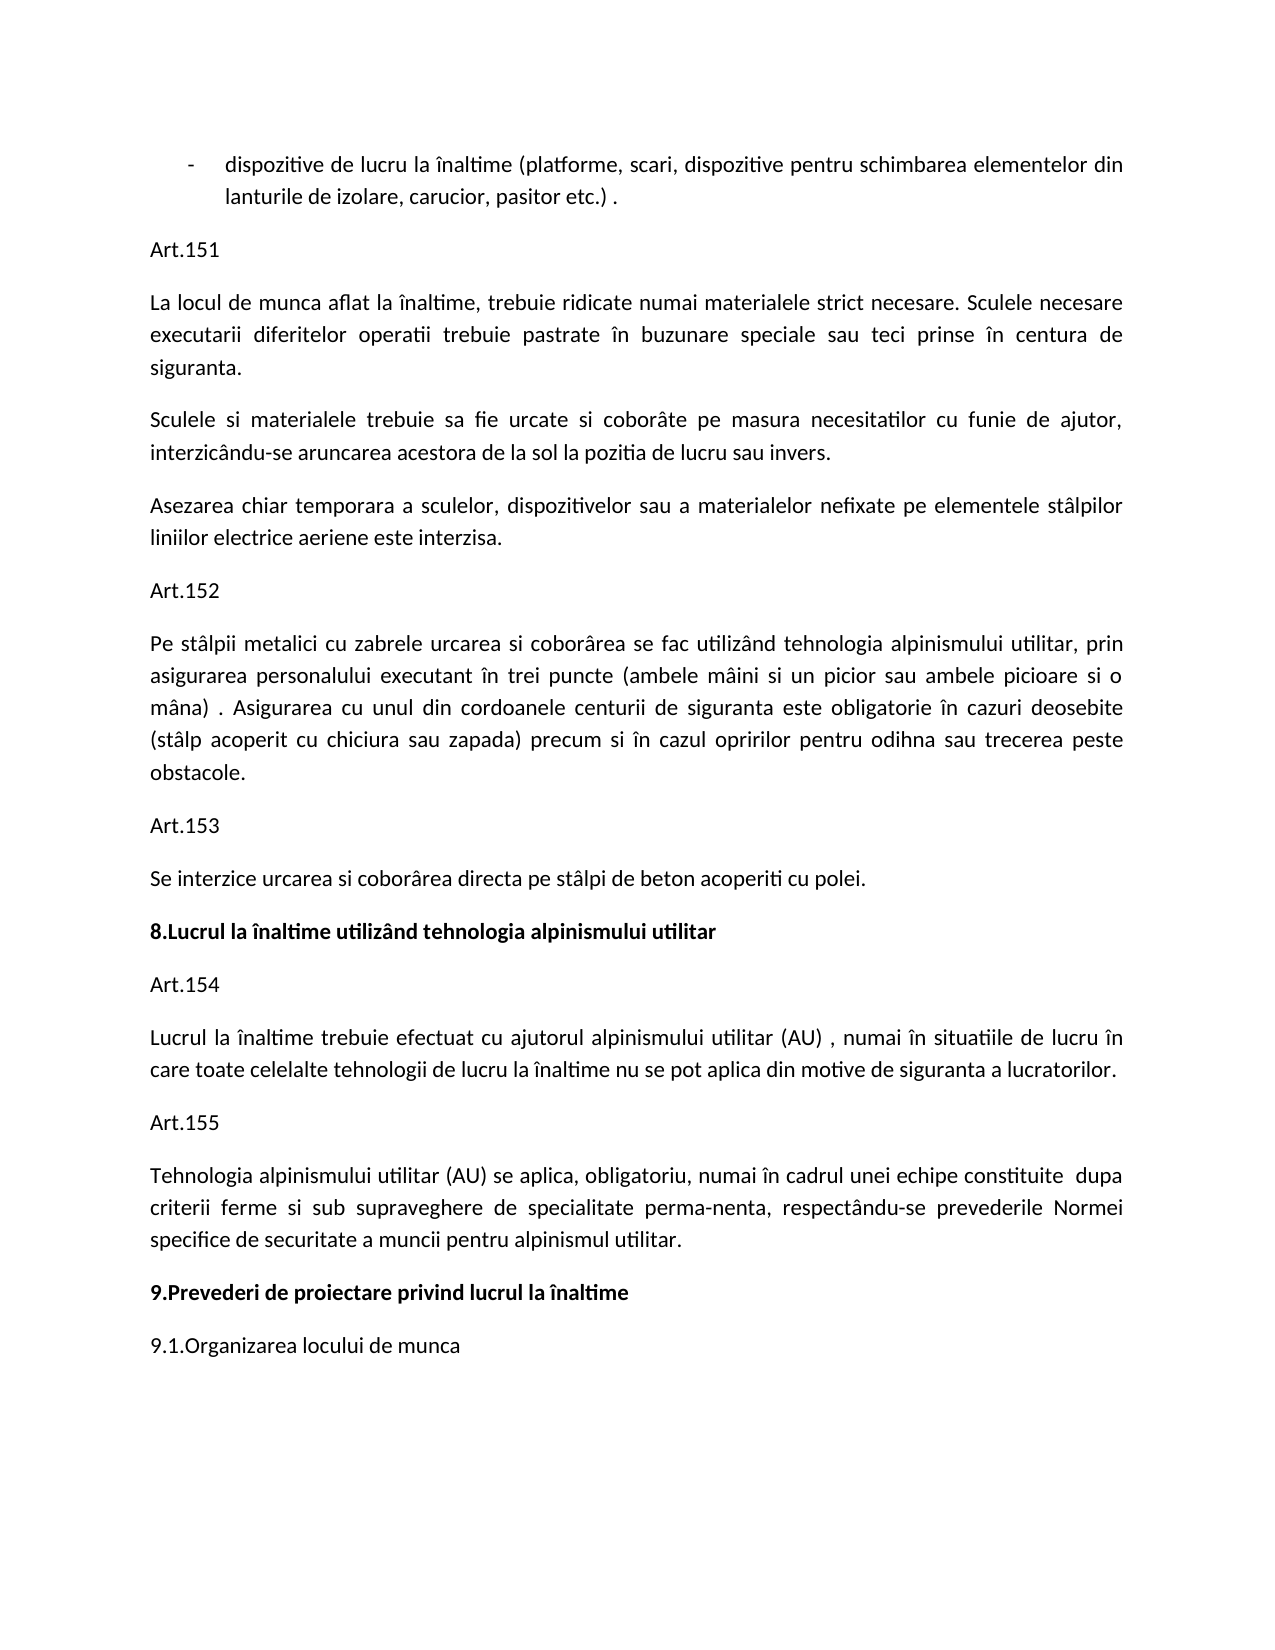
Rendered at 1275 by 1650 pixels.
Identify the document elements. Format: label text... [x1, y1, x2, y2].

text 9.Prevederi de proiectare privind lucrul la înaltime [150, 1278, 1125, 1307]
text Asezarea chiar temporara a sculelor, dispozitivelor sau a materialelor nefixate pe elementele stâlpilor liniilor electrice aeriene este interzisa. [150, 491, 1125, 551]
text Tehnologia alpinismului utilitar (AU) se aplica, obligatoriu, numai în cadrul unei echipe constituite dupa criterii ferme si sub supraveghere de specialitate perma-nenta, respectându-se prevederile Normei specifice de securitate a muncii pentru alpinismul utilitar. [150, 1161, 1125, 1253]
text Pe stâlpii metalici cu zabrele urcarea si coborârea se fac utilizând tehnologia alpinismului utilitar, prin asigurarea personalului executant în trei puncte (ambele mâini si un picior sau ambele picioare si o mâna) . Asigurarea cu unul din cordoanele centurii de siguranta este obligatorie în cazuri deosebite (stâlp acoperit cu chiciura sau zapada) precum si în cazul opririlor pentru odihna sau trecerea peste obstacole. [150, 629, 1125, 786]
text Art.155 [150, 1108, 1125, 1136]
text Art.151 [150, 235, 1125, 263]
text Se interzice urcarea si coborârea directa pe stâlpi de beton acoperiti cu polei. [150, 864, 1125, 892]
text 9.1.Organizarea locului de munca [150, 1332, 1125, 1359]
text 8.Lucrul la înaltime utilizând tehnologia alpinismului utilitar [150, 917, 1125, 945]
text Sculele si materialele trebuie sa fie urcate si coborâte pe masura necesitatilor cu funie de ajutor, interzicându-se aruncarea acestora de la sol la pozitia de lucru sau invers. [150, 406, 1125, 466]
text La locul de munca aflat la înaltime, trebuie ridicate numai materialele strict necesare. Sculele necesare executarii diferitelor operatii trebuie pastrate în buzunare speciale sau teci prinse în centura de siguranta. [150, 288, 1125, 381]
text Art.153 [150, 811, 1125, 839]
text Art.154 [150, 970, 1125, 998]
text Lucrul la înaltime trebuie efectuat cu ajutorul alpinismului utilitar (AU) , numai în situatiile de lucru în care toate celelalte tehnologii de lucru la înaltime nu se pot aplica din motive de siguranta a lucratorilor. [150, 1023, 1125, 1083]
text Art.152 [150, 576, 1125, 604]
list dispozitive de lucru la înaltime (platforme, scari, dispozitive pentru schimbarea elementelor din lanturile de izolare, carucior, pasitor etc.) . [187, 150, 1125, 210]
